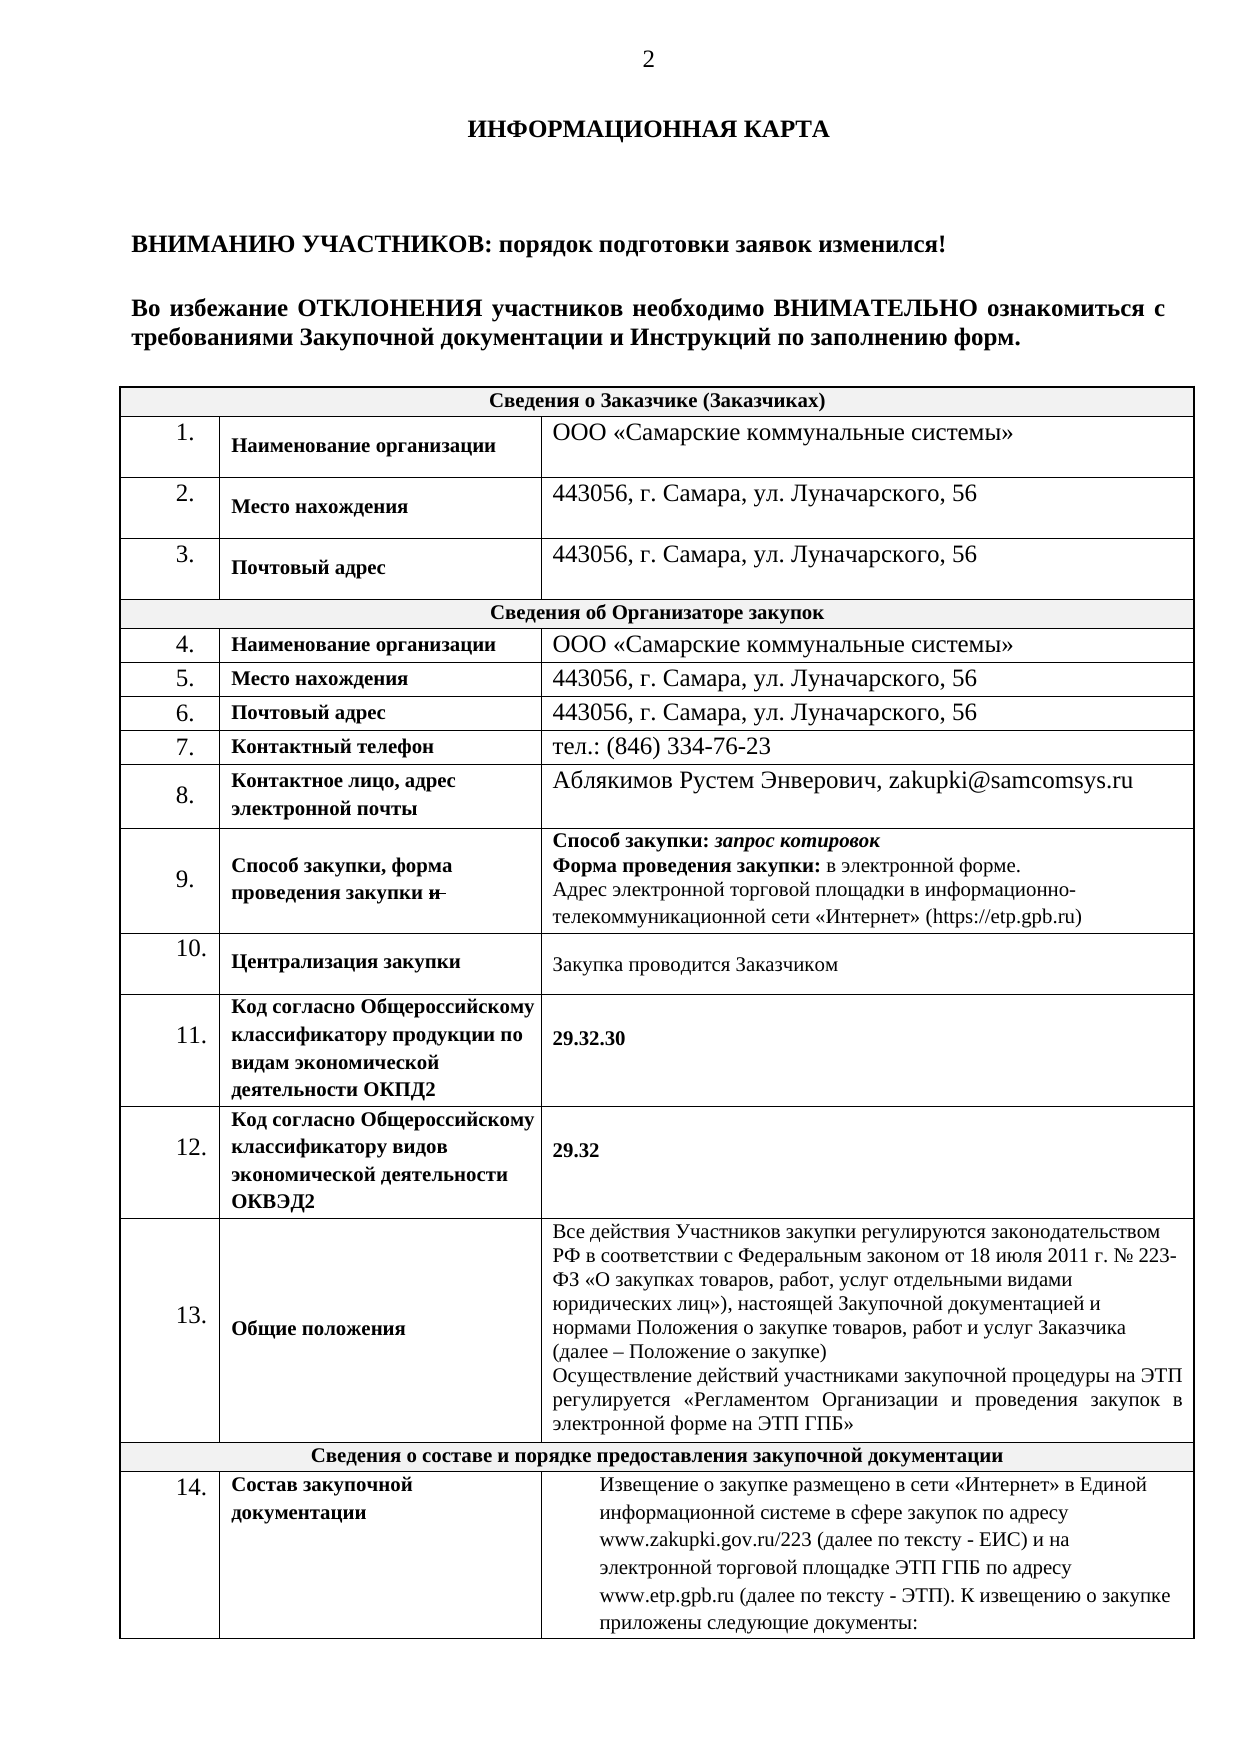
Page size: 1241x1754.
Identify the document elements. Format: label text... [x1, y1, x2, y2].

table_cell [121, 663, 219, 696]
table_cell [121, 731, 219, 764]
table_cell Место нахождения [220, 478, 541, 538]
table_cell Наименование организации [220, 417, 541, 477]
table_cell ООО «Самарские коммунальные системы» [542, 417, 1193, 477]
table_cell Все действия Участников закупки регулируются законодательством РФ в соответствии с Федеральным законом от 18 июля 2011 г. № 223-ФЗ «О закупках товаров, работ, услуг отдельными видами юридических лиц»), настоящей Закупочной документацией и нормами Положения о закупке товаров, работ и услуг Заказчика (далее – Положение о закупке) Осуществление действий участниками закупочной процедуры на ЭТП регулируется «Регламентом Организации и проведения закупок в электронной форме на ЭТП ГПБ» [542, 1219, 1193, 1442]
table_cell 443056, г. Самара, ул. Луначарского, 56 [542, 539, 1193, 599]
table_cell Почтовый адрес [220, 697, 541, 730]
table_cell Способ закупки, форма проведения закупки и [220, 829, 541, 932]
table_cell Закупка проводится Заказчиком [542, 934, 1193, 993]
table_cell Контактный телефон [220, 731, 541, 764]
table_cell [121, 1472, 219, 1638]
table_cell 443056, г. Самара, ул. Луначарского, 56 [542, 697, 1193, 730]
text ИНФОРМАЦИОННАЯ КАРТА [131, 114, 1166, 143]
table_cell 443056, г. Самара, ул. Луначарского, 56 [542, 478, 1193, 538]
table_cell Сведения об Организаторе закупок [121, 600, 1193, 628]
table_cell Способ закупки: запрос котировок Форма проведения закупки: в электронной форме. Адрес электронной торговой площадки в информационно-телекоммуникационной сети «Интернет» (https://etp.gpb.ru) [542, 829, 1193, 932]
table_header Сведения о Заказчике (Заказчиках) [121, 388, 1193, 416]
table_cell [121, 765, 219, 827]
table_cell 443056, г. Самара, ул. Луначарского, 56 [542, 663, 1193, 696]
table_cell [121, 1219, 219, 1442]
table_cell Место нахождения [220, 663, 541, 696]
table_cell 29.32 [542, 1107, 1193, 1218]
table_cell Сведения о составе и порядке предоставления закупочной документации [121, 1443, 1193, 1471]
table_cell [121, 995, 219, 1106]
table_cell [220, 1472, 541, 1638]
table_cell Контактное лицо, адрес электронной почты [220, 765, 541, 827]
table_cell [542, 1472, 1193, 1638]
table_cell Код согласно Общероссийскому классификатору видов экономической деятельности ОКВЭД2 [220, 1107, 541, 1218]
table_cell [121, 478, 219, 538]
table_cell [121, 539, 219, 599]
table_cell Код согласно Общероссийскому классификатору продукции по видам экономической деятельности ОКПД2 [220, 995, 541, 1106]
table_cell Централизация закупки [220, 934, 541, 993]
table_cell [121, 1107, 219, 1218]
text ВНИМАНИЮ УЧАСТНИКОВ: порядок подготовки заявок изменился! [131, 229, 1166, 258]
table_cell Аблякимов Рустем Энверович, zakupki@samcomsys.ru [542, 765, 1193, 827]
table_cell [121, 934, 219, 993]
table_cell Наименование организации [220, 629, 541, 662]
table_cell Почтовый адрес [220, 539, 541, 599]
text Во избежание ОТКЛОНЕНИЯ участников необходимо ВНИМАТЕЛЬНО ознакомиться с требованиями Закупочной документации и Инструкций по заполнению форм. [131, 293, 1166, 351]
table_cell 29.32.30 [542, 995, 1193, 1106]
table_cell [121, 697, 219, 730]
table_cell [121, 829, 219, 932]
table_cell тел.: (846) 334-76-23 [542, 731, 1193, 764]
table_cell [121, 629, 219, 662]
table_cell ООО «Самарские коммунальные системы» [542, 629, 1193, 662]
table_cell [121, 417, 219, 477]
table_cell Общие положения [220, 1219, 541, 1442]
